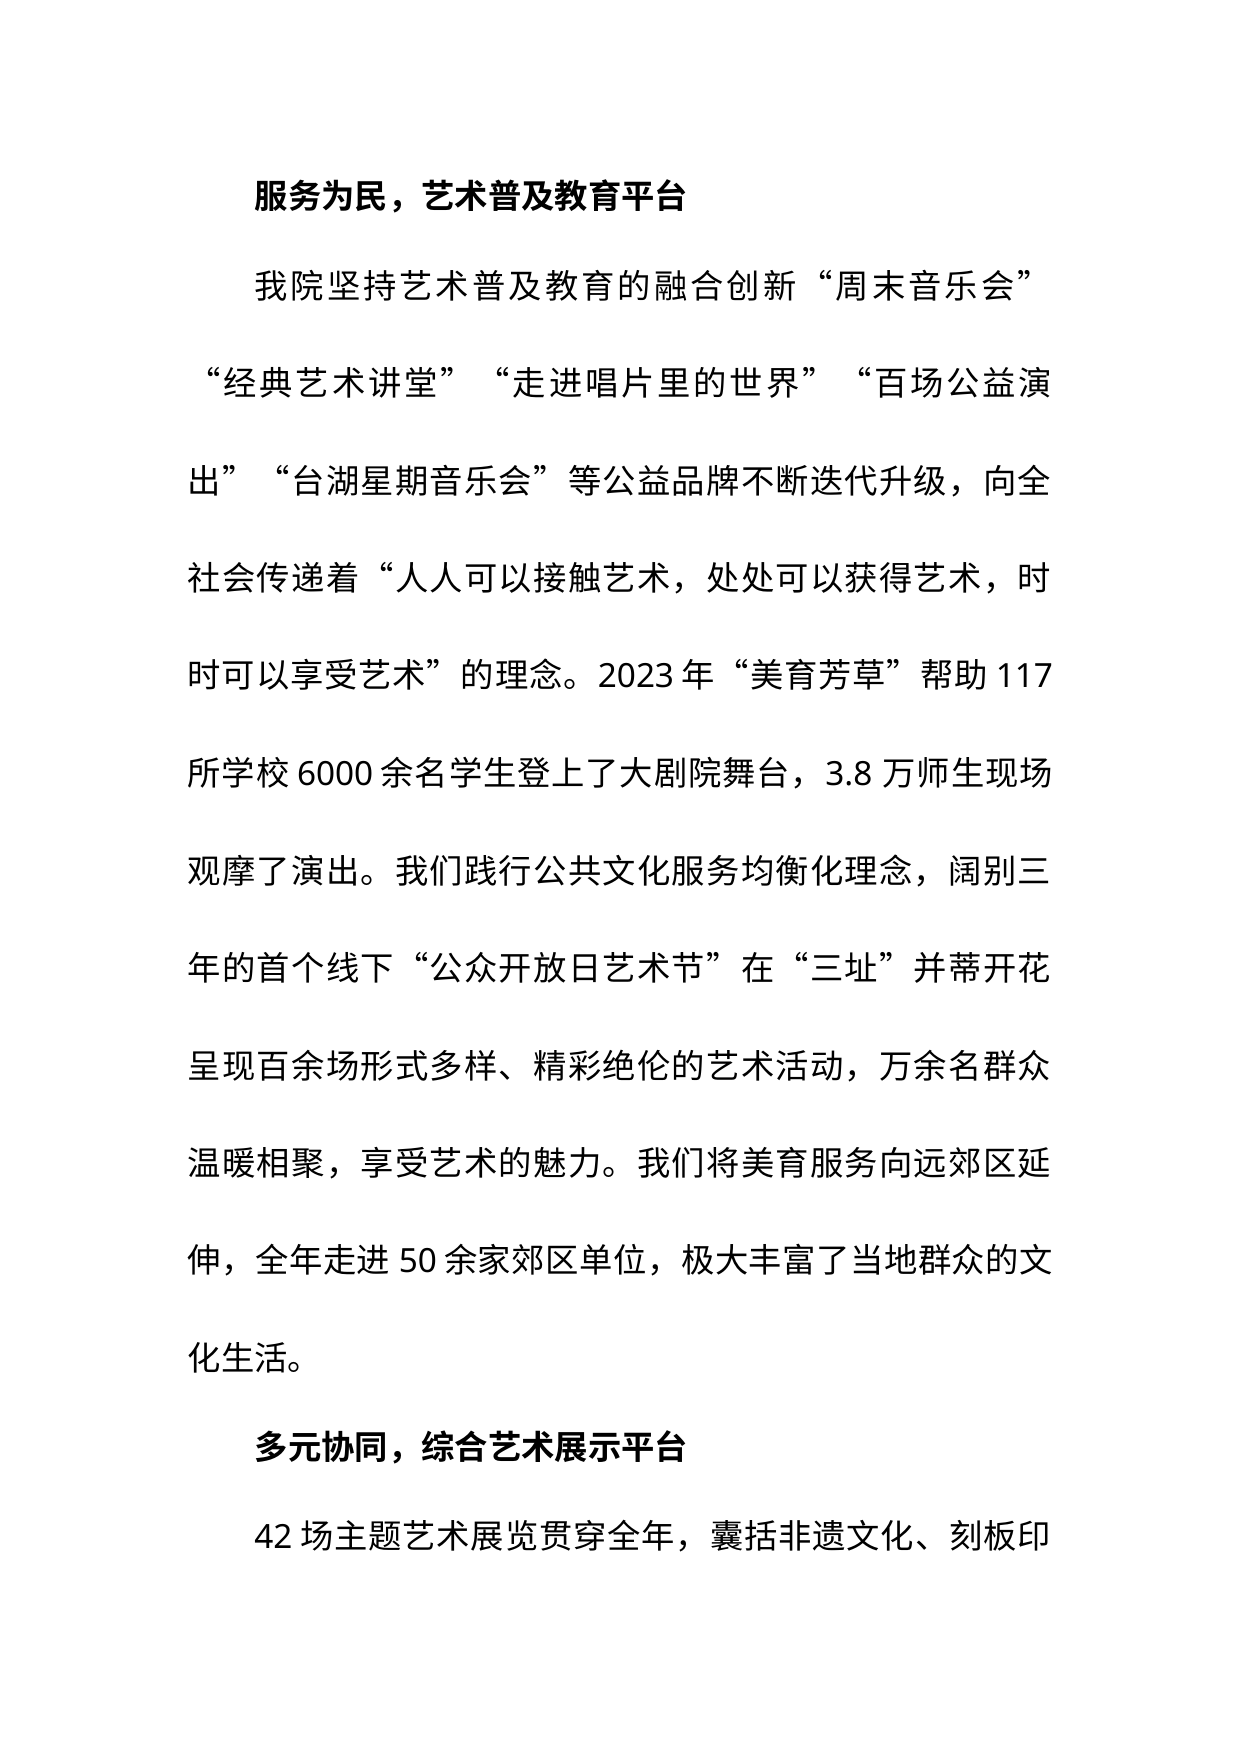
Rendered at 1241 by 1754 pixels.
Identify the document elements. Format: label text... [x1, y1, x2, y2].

text 服务为民，艺术普及教育平台 [187, 162, 1053, 227]
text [187, 1502, 1053, 1567]
text 多元协同，综合艺术展示平台 [187, 1413, 1053, 1478]
text 我院坚持艺术普及教育的融合创新“周末音乐会”“经典艺术讲堂”“走进唱片里的世界”“百场公益演出”“台湖星期音乐会”等公益品牌不断迭代升级，向全社会传递着“人人可以接触艺术，处处可以获得艺术，时时可以享受艺术”的理念。2023年“美育芳草”帮助117所学校6000余名学生登上了大剧院舞台，3.8 万师生现场观摩了演出。我们践行公共文化服务均衡化理念，阔别三年的首个线下“公众开放日艺术节”在“三址”并蒂开花，呈现百余场形式多样、精彩绝伦的艺术活动，万余名群众温暖相聚，享受艺术的魅力。我们将美育服务向远郊区延伸，全年走进 50余家郊区单位，极大丰富了当地群众的文化生活。 [187, 251, 1053, 1388]
